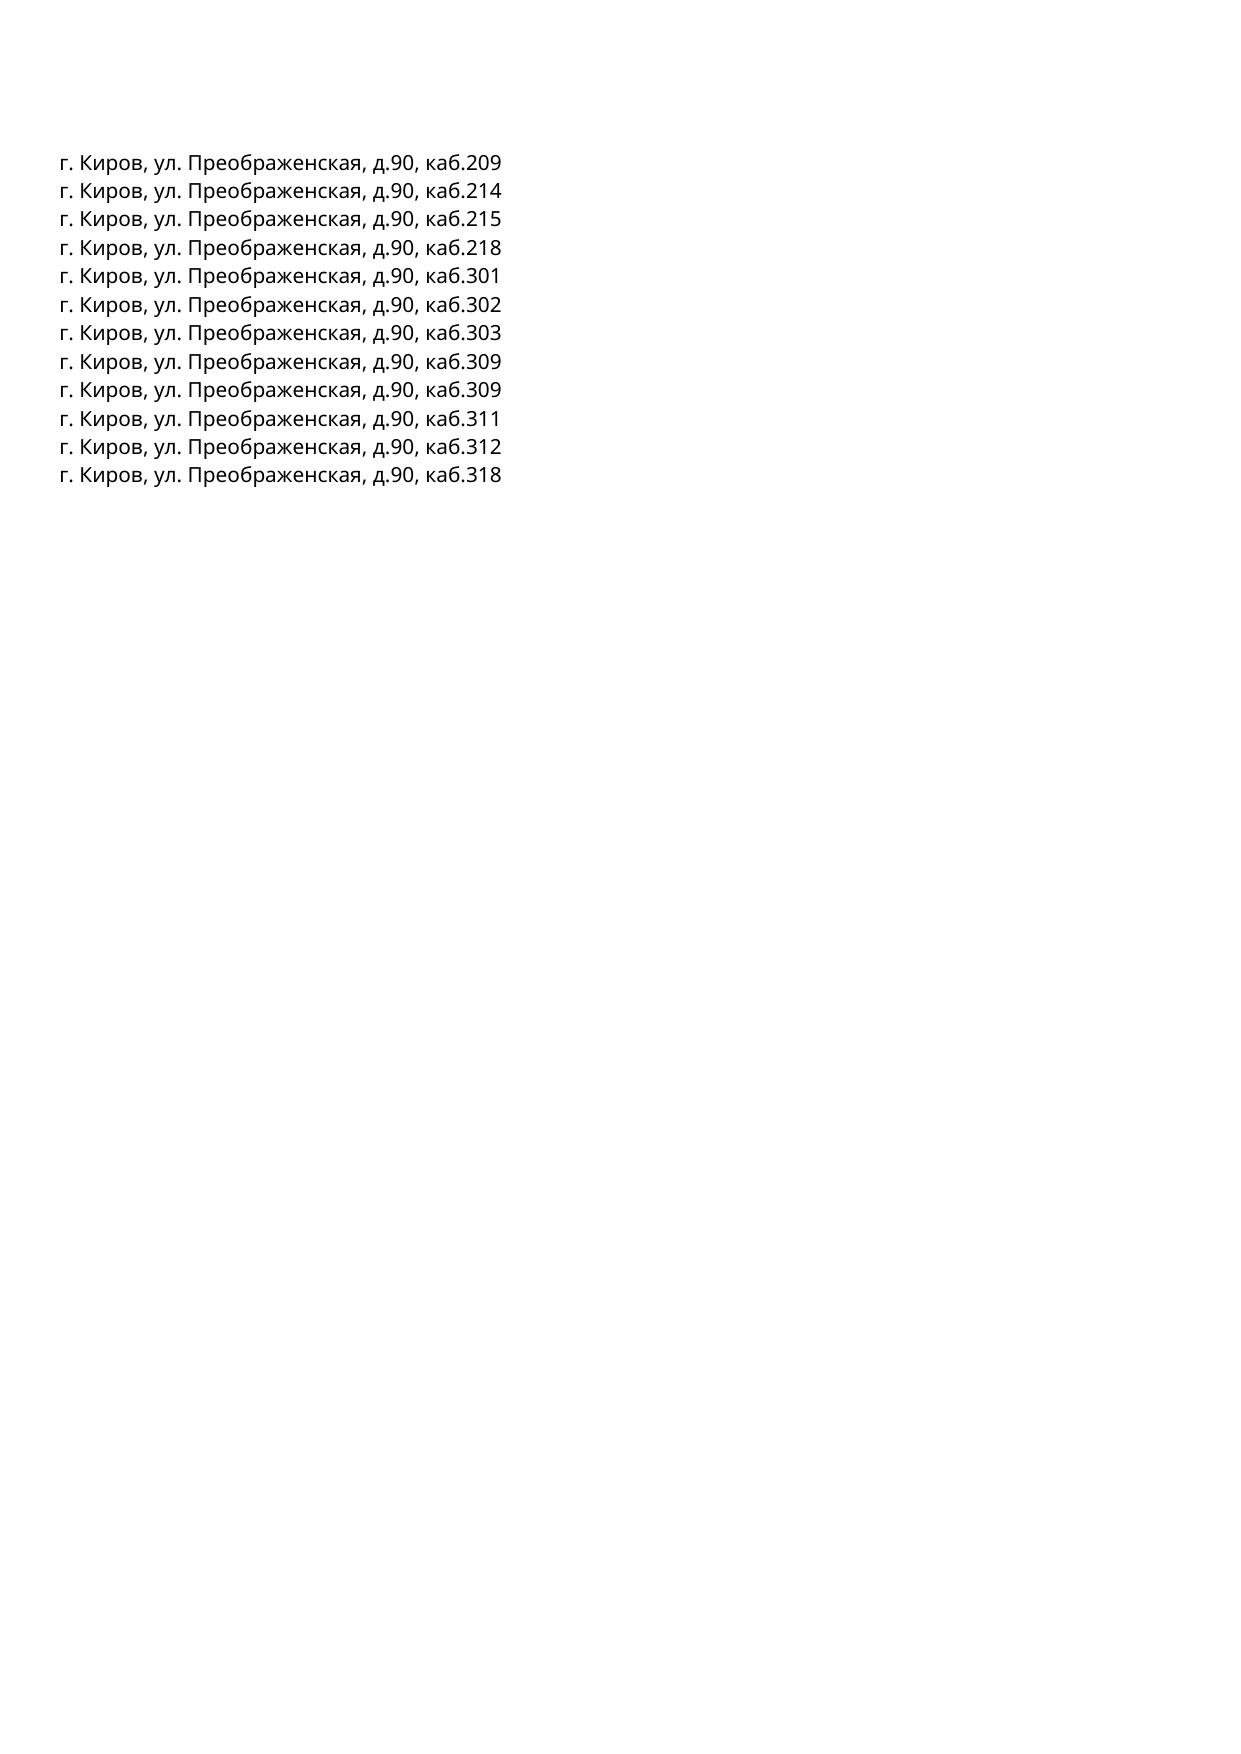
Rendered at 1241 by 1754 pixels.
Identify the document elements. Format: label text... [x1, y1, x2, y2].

list г. Киров, ул. Преображенская, д.90, каб.301 [59, 261, 1152, 290]
list г. Киров, ул. Преображенская, д.90, каб.302 [59, 290, 1152, 318]
list г. Киров, ул. Преображенская, д.90, каб.309 [59, 347, 1152, 375]
list г. Киров, ул. Преображенская, д.90, каб.318 [59, 461, 1152, 489]
list г. Киров, ул. Преображенская, д.90, каб.311 [59, 404, 1152, 432]
list г. Киров, ул. Преображенская, д.90, каб.214 [59, 176, 1152, 204]
list г. Киров, ул. Преображенская, д.90, каб.309 [59, 375, 1152, 404]
list г. Киров, ул. Преображенская, д.90, каб.215 [59, 204, 1152, 233]
list г. Киров, ул. Преображенская, д.90, каб.209 [59, 148, 1152, 176]
list г. Киров, ул. Преображенская, д.90, каб.218 [59, 233, 1152, 261]
list г. Киров, ул. Преображенская, д.90, каб.303 [59, 318, 1152, 347]
list г. Киров, ул. Преображенская, д.90, каб.312 [59, 432, 1152, 461]
